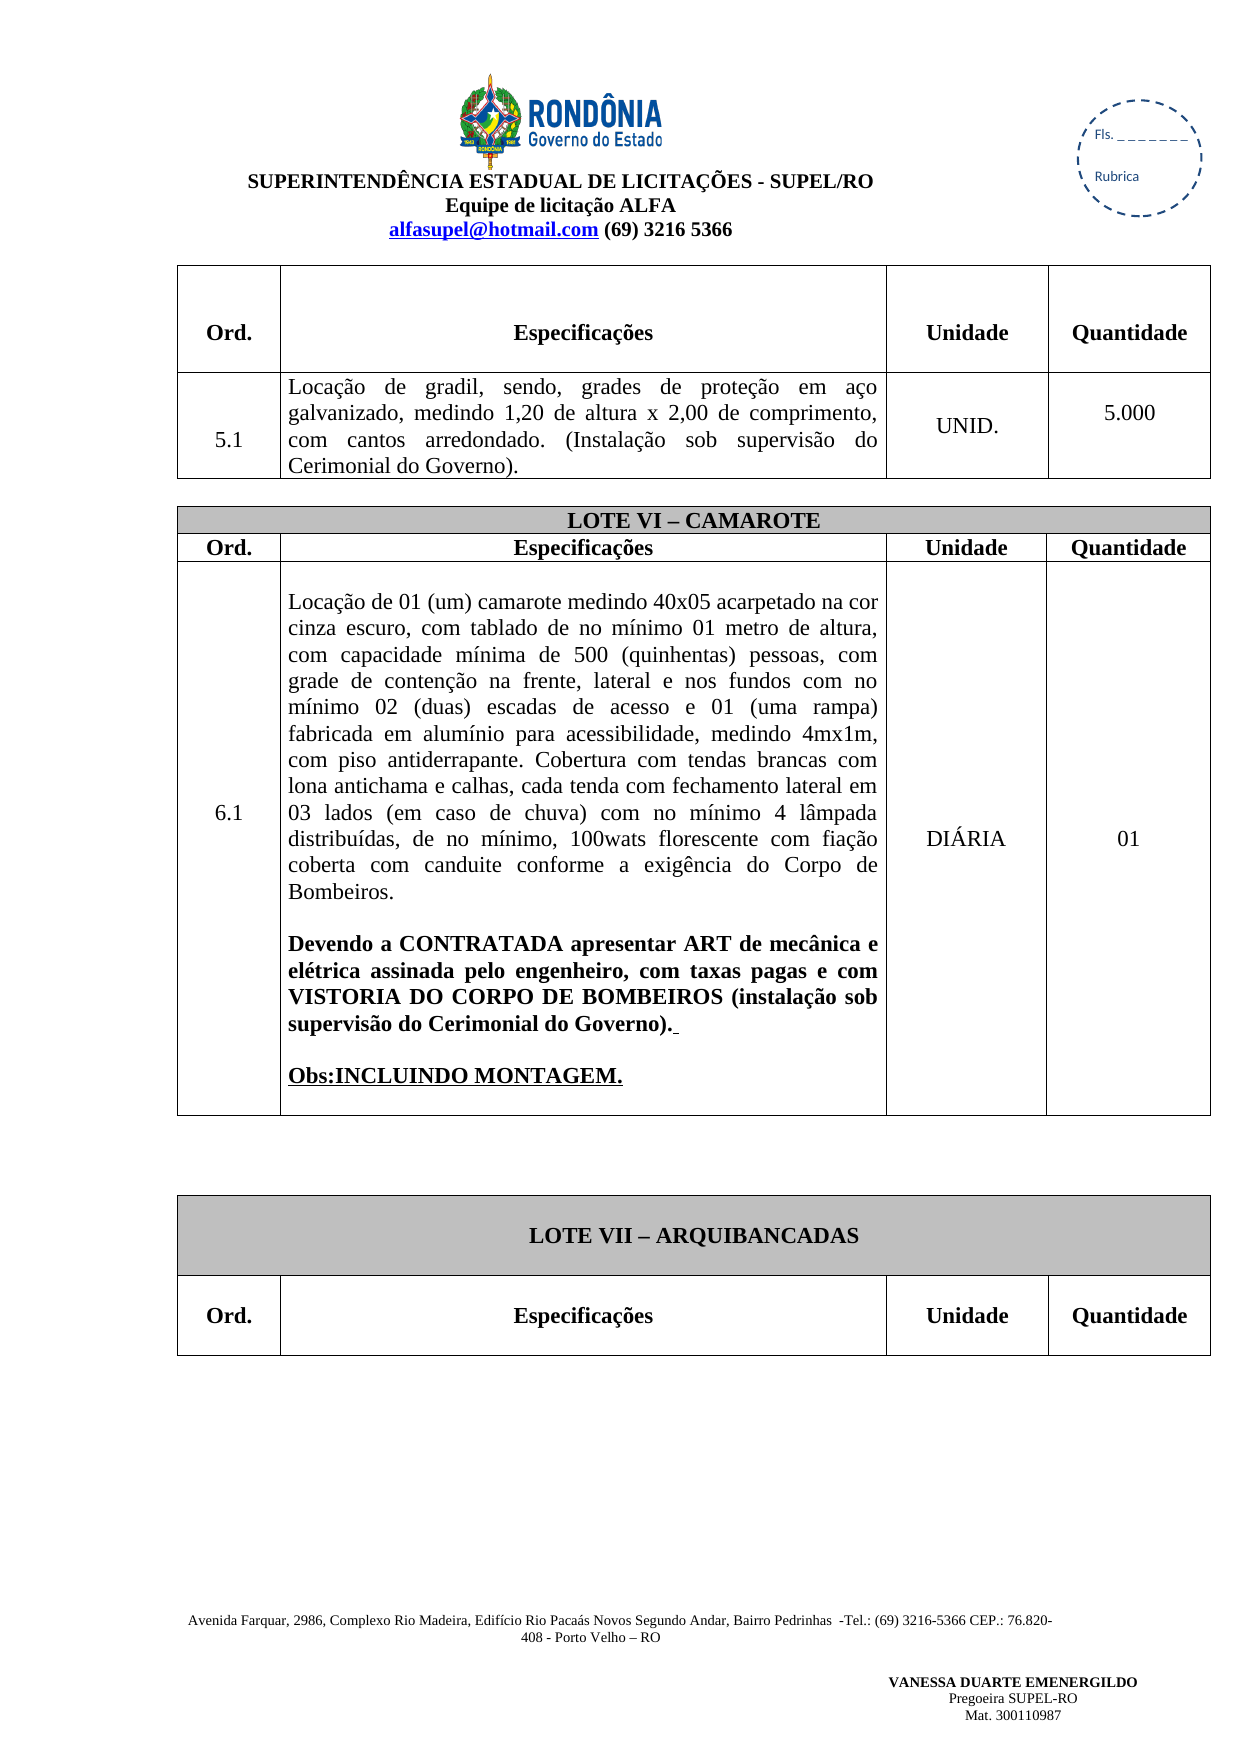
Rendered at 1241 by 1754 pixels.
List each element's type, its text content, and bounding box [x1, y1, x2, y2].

table_cell Quantidade [1049, 266, 1210, 372]
table_cell Quantidade [1049, 1276, 1210, 1355]
table_cell UNID. [887, 373, 1048, 478]
table_cell Especificações [281, 534, 886, 561]
table_cell 5.1 [178, 373, 280, 478]
table_header LOTE VI – CAMAROTE [178, 507, 1210, 533]
table_cell Ord. [178, 534, 280, 561]
table_cell Quantidade [1047, 534, 1210, 561]
table_cell DIÁRIA [887, 562, 1046, 1115]
table_cell 6.1 [178, 562, 280, 1115]
table_cell Locação de 01 (um) camarote medindo 40x05 acarpetado na cor cinza escuro, com tablado de no mínimo 01 metro de altura, com capacidade mínima de 500 (quinhentas) pessoas, com grade de contenção na frente, lateral e nos fundos com no mínimo 02 (duas) escadas de acesso e 01 (uma rampa) fabricada em alumínio para acessibilidade, medindo 4mx1m, com piso antiderrapante. Cobertura com tendas brancas com lona antichama e calhas, cada tenda com fechamento lateral em 03 lados (em caso de chuva) com no mínimo 4 lâmpada distribuídas, de no mínimo, 100wats florescente com fiação coberta com canduite conforme a exigência do Corpo de Bombeiros. Devendo a CONTRATADA apresentar ART de mecânica e elétrica assinada pelo engenheiro, com taxas pagas e com VISTORIA DO CORPO DE BOMBEIROS (instalação sob supervisão do Cerimonial do Governo). Obs:INCLUINDO MONTAGEM. [281, 562, 886, 1115]
table_cell Unidade [887, 534, 1046, 561]
table_cell Ord. [178, 266, 280, 372]
table_cell Especificações [281, 266, 886, 372]
table_cell Unidade [887, 1276, 1048, 1355]
table_cell Unidade [887, 266, 1048, 372]
table_cell 5.000 [1049, 373, 1210, 478]
table_header LOTE VII – ARQUIBANCADAS [178, 1196, 1210, 1275]
table_cell Locação de gradil, sendo, grades de proteção em aço galvanizado, medindo 1,20 de altura x 2,00 de comprimento, com cantos arredondado. (Instalação sob supervisão do Cerimonial do Governo). [281, 373, 886, 478]
picture [459, 73, 662, 170]
table_cell Ord. [178, 1276, 280, 1355]
table_cell 01 [1047, 562, 1210, 1115]
table_cell Especificações [281, 1276, 886, 1355]
